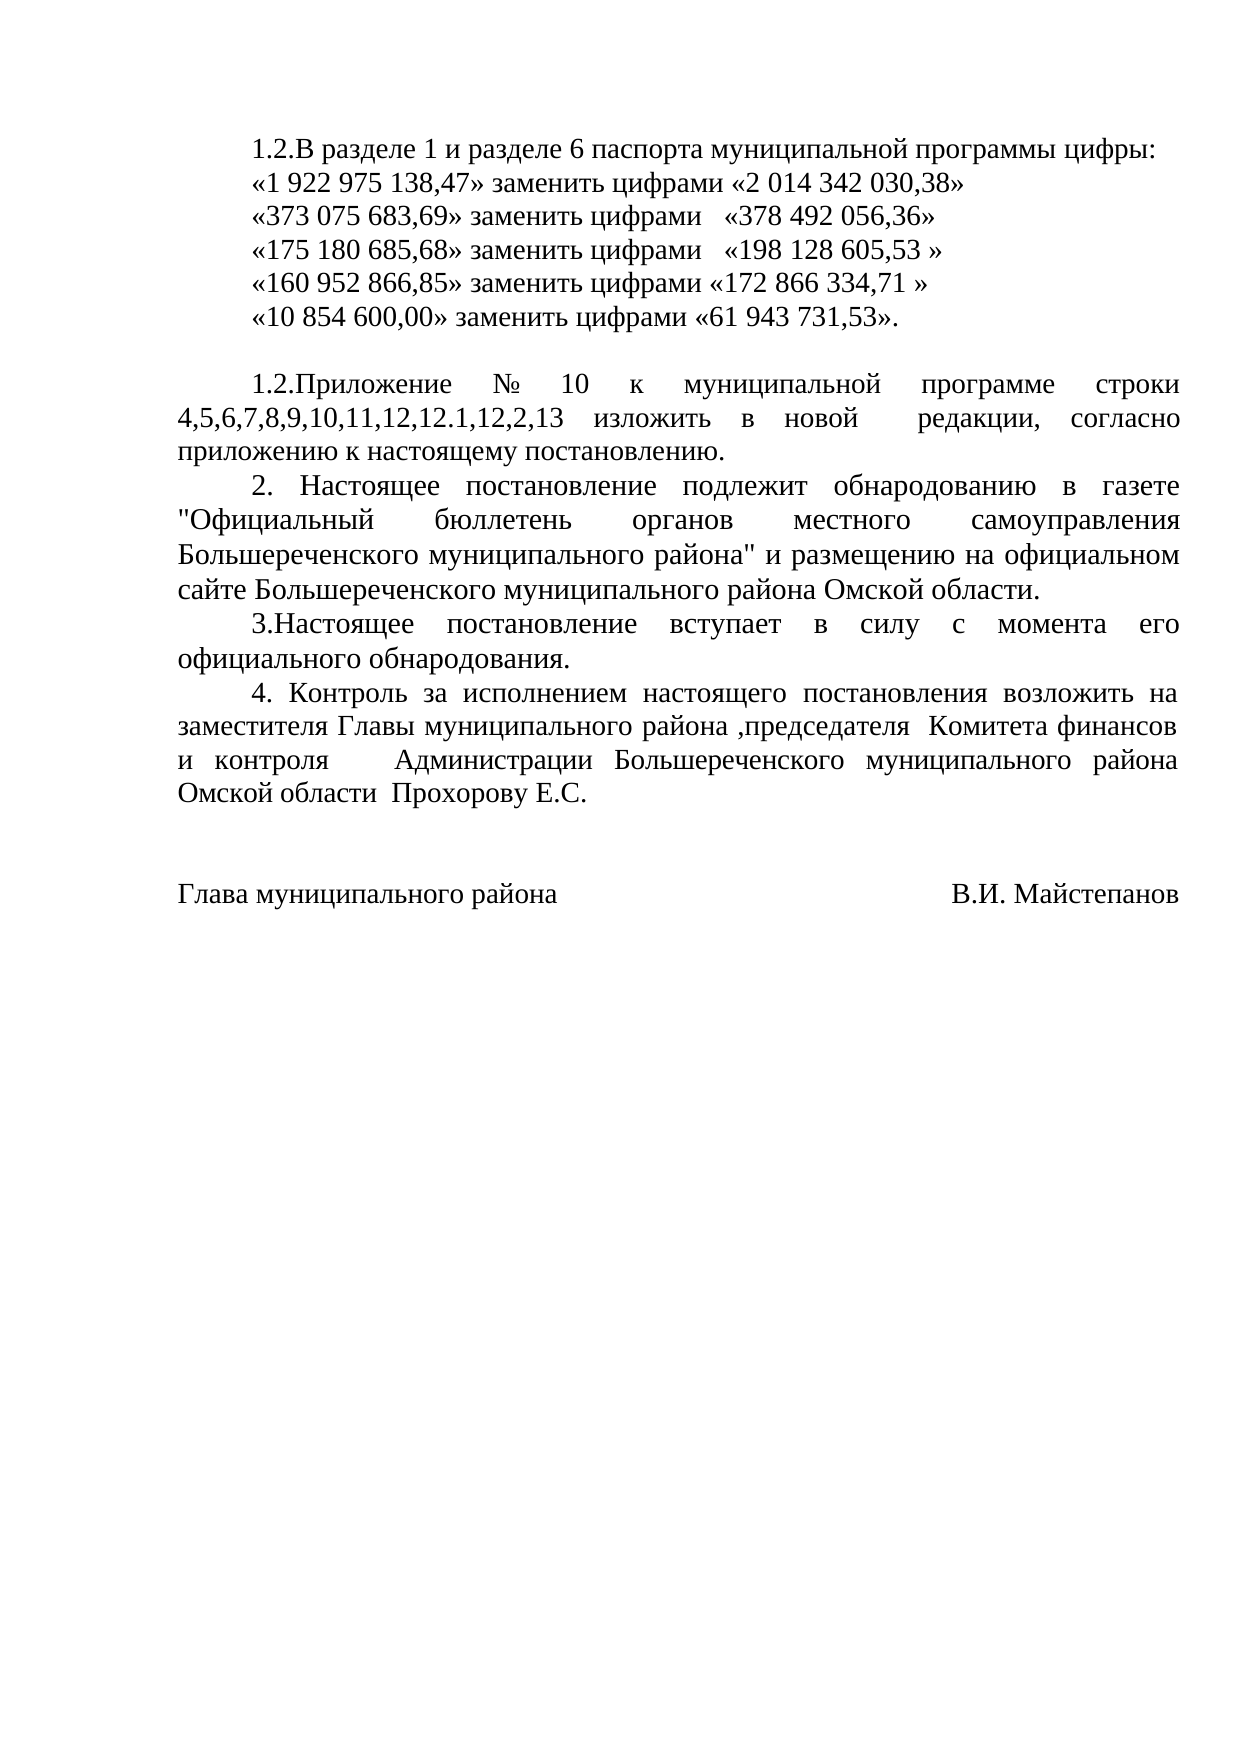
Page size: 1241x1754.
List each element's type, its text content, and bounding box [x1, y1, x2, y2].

text 1.2.В разделе 1 и разделе 6 паспорта муниципальной программы цифры: [177, 131, 1181, 165]
text 4. Контроль за исполнением настоящего постановления возложить на заместителя Главы муниципального района ,председателя Комитета финансов и контроля Администрации Большереченского муниципального района Омской области Прохорову Е.С. [177, 675, 1178, 809]
text Глава муниципального района В.И. Майстепанов [177, 876, 1181, 910]
text «160 952 866,85» заменить цифрами «172 866 334,71 » [177, 266, 1181, 299]
text «373 075 683,69» заменить цифрами «378 492 056,36» [177, 198, 1181, 232]
text 2. Настоящее постановление подлежит обнародованию в газете "Официальный бюллетень органов местного самоуправления Большереченского муниципального района" и размещению на официальном сайте Большереченского муниципального района Омской области. [177, 467, 1181, 606]
text «10 854 600,00» заменить цифрами «61 943 731,53». [177, 299, 1181, 333]
text «175 180 685,68» заменить цифрами «198 128 605,53 » [177, 232, 1181, 266]
text 1.2.Приложение № 10 к муниципальной программе строки 4,5,6,7,8,9,10,11,12,12.1,12,2,13 изложить в новой редакции, согласно приложению к настоящему постановлению. [177, 366, 1181, 467]
text «1 922 975 138,47» заменить цифрами «2 014 342 030,38» [177, 165, 1181, 198]
text 3.Настоящее постановление вступает в силу с момента его официального обнародования. [177, 606, 1181, 675]
